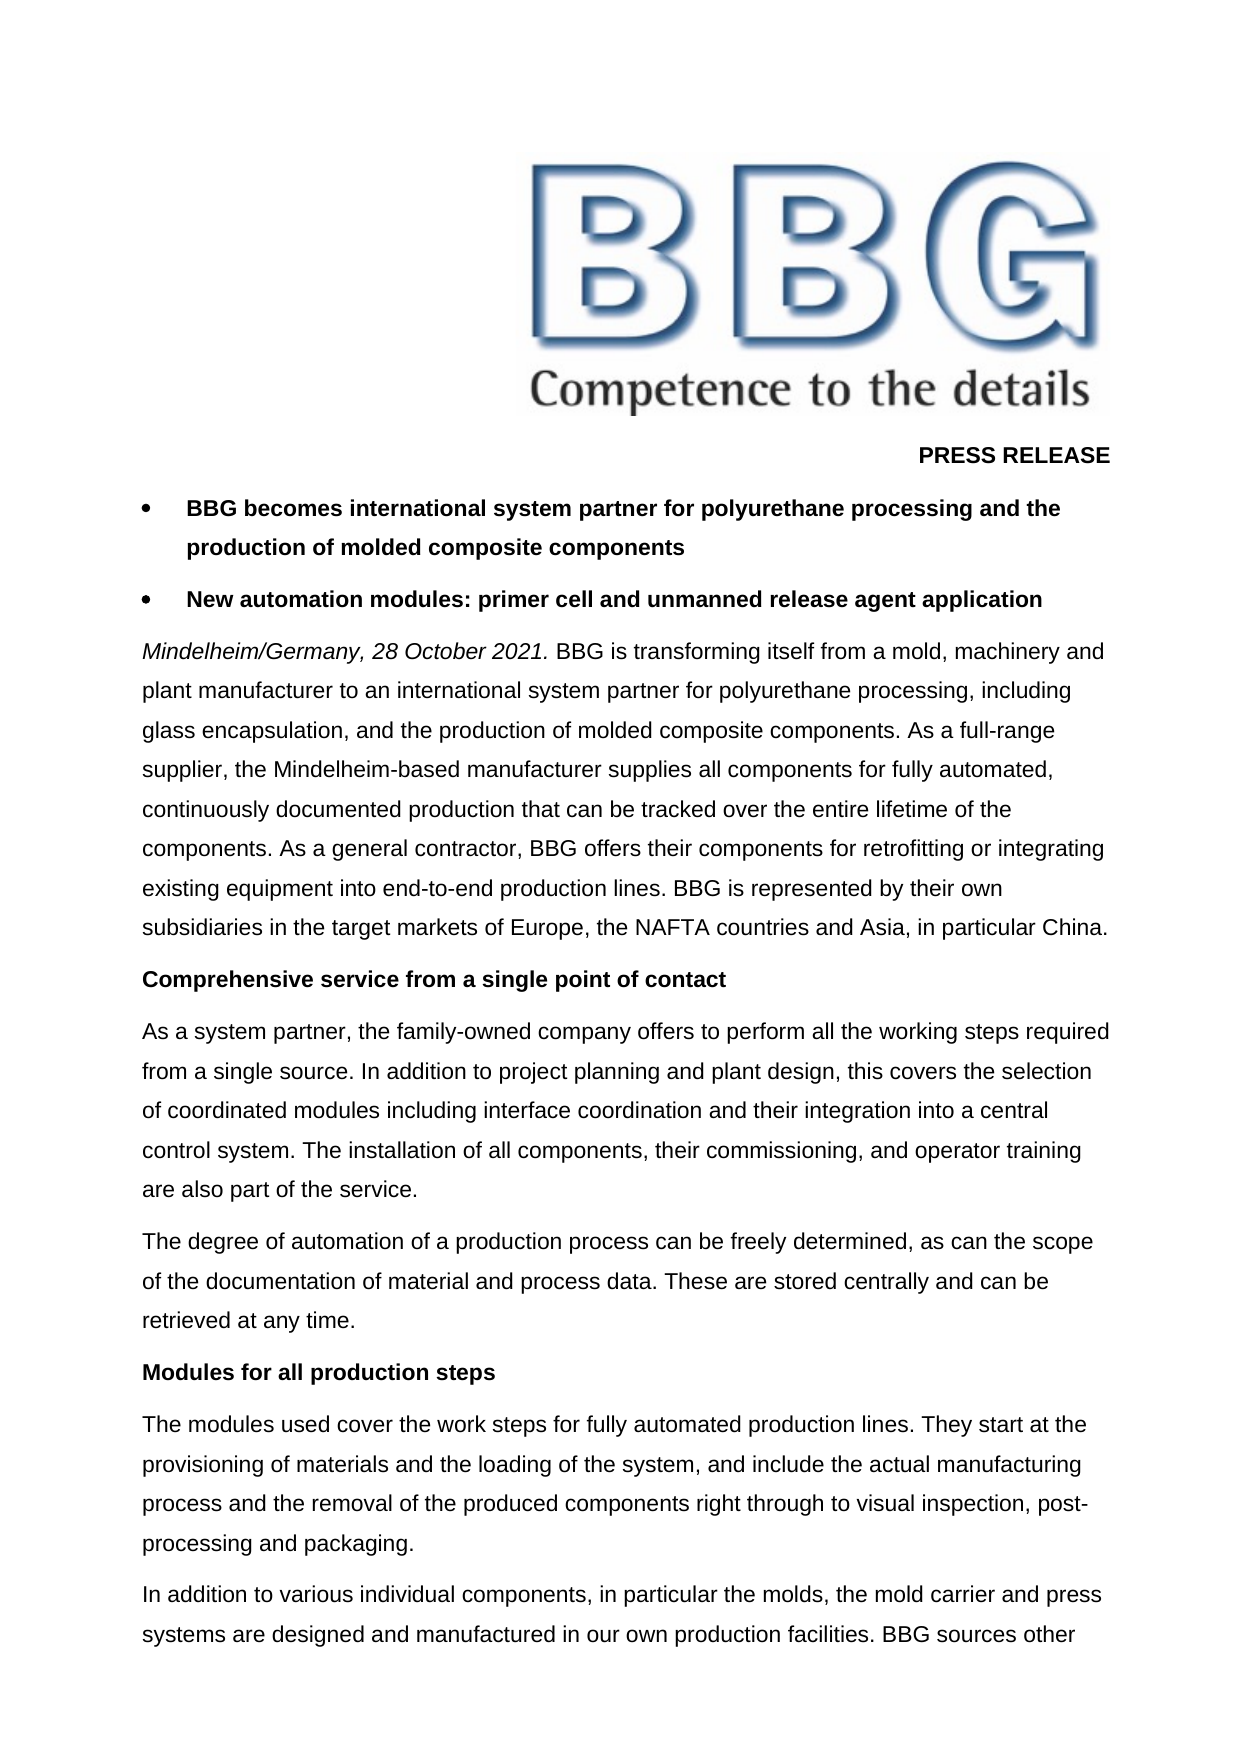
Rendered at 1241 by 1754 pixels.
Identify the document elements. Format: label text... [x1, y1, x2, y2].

picture [515, 152, 1111, 416]
text As a system partner, the family-owned company offers to perform all the working steps required from a single source. In addition to project planning and plant design, this covers the selection of coordinated modules including interface coordination and their integration into a central control system. The installation of all components, their commissioning, and operator training are also part of the service. [142, 1018, 1110, 1202]
text Mindelheim/Germany, 28 October 2021. BBG is transforming itself from a mold, machinery and plant manufacturer to an international system partner for polyurethane processing, including glass encapsulation, and the production of molded composite components. As a full-range supplier, the Mindelheim-based manufacturer supplies all components for fully automated, continuously documented production that can be tracked over the entire lifetime of the components. As a general contractor, BBG offers their components for retrofitting or integrating existing equipment into end-to-end production lines. BBG is represented by their own subsidiaries in the target markets of Europe, the NAFTA countries and Asia, in particular China. [142, 638, 1110, 941]
text Modules for all production steps [142, 1359, 1110, 1385]
text The degree of automation of a production process can be freely determined, as can the scope of the documentation of material and process data. These are stored centrally and can be retrieved at any time. [142, 1228, 1110, 1333]
text The modules used cover the work steps for fully automated production lines. They start at the provisioning of materials and the loading of the system, and include the actual manufacturing process and the removal of the produced components right through to visual inspection, post-processing and packaging. [142, 1411, 1110, 1556]
list BBG becomes international system partner for polyurethane processing and the production of molded composite components [142, 494, 1110, 560]
text Press RELEASE [142, 442, 1110, 469]
list New automation modules: primer cell and unmanned release agent application [142, 586, 1110, 612]
text Comprehensive service from a single point of contact [142, 966, 1110, 993]
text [142, 1581, 1110, 1647]
